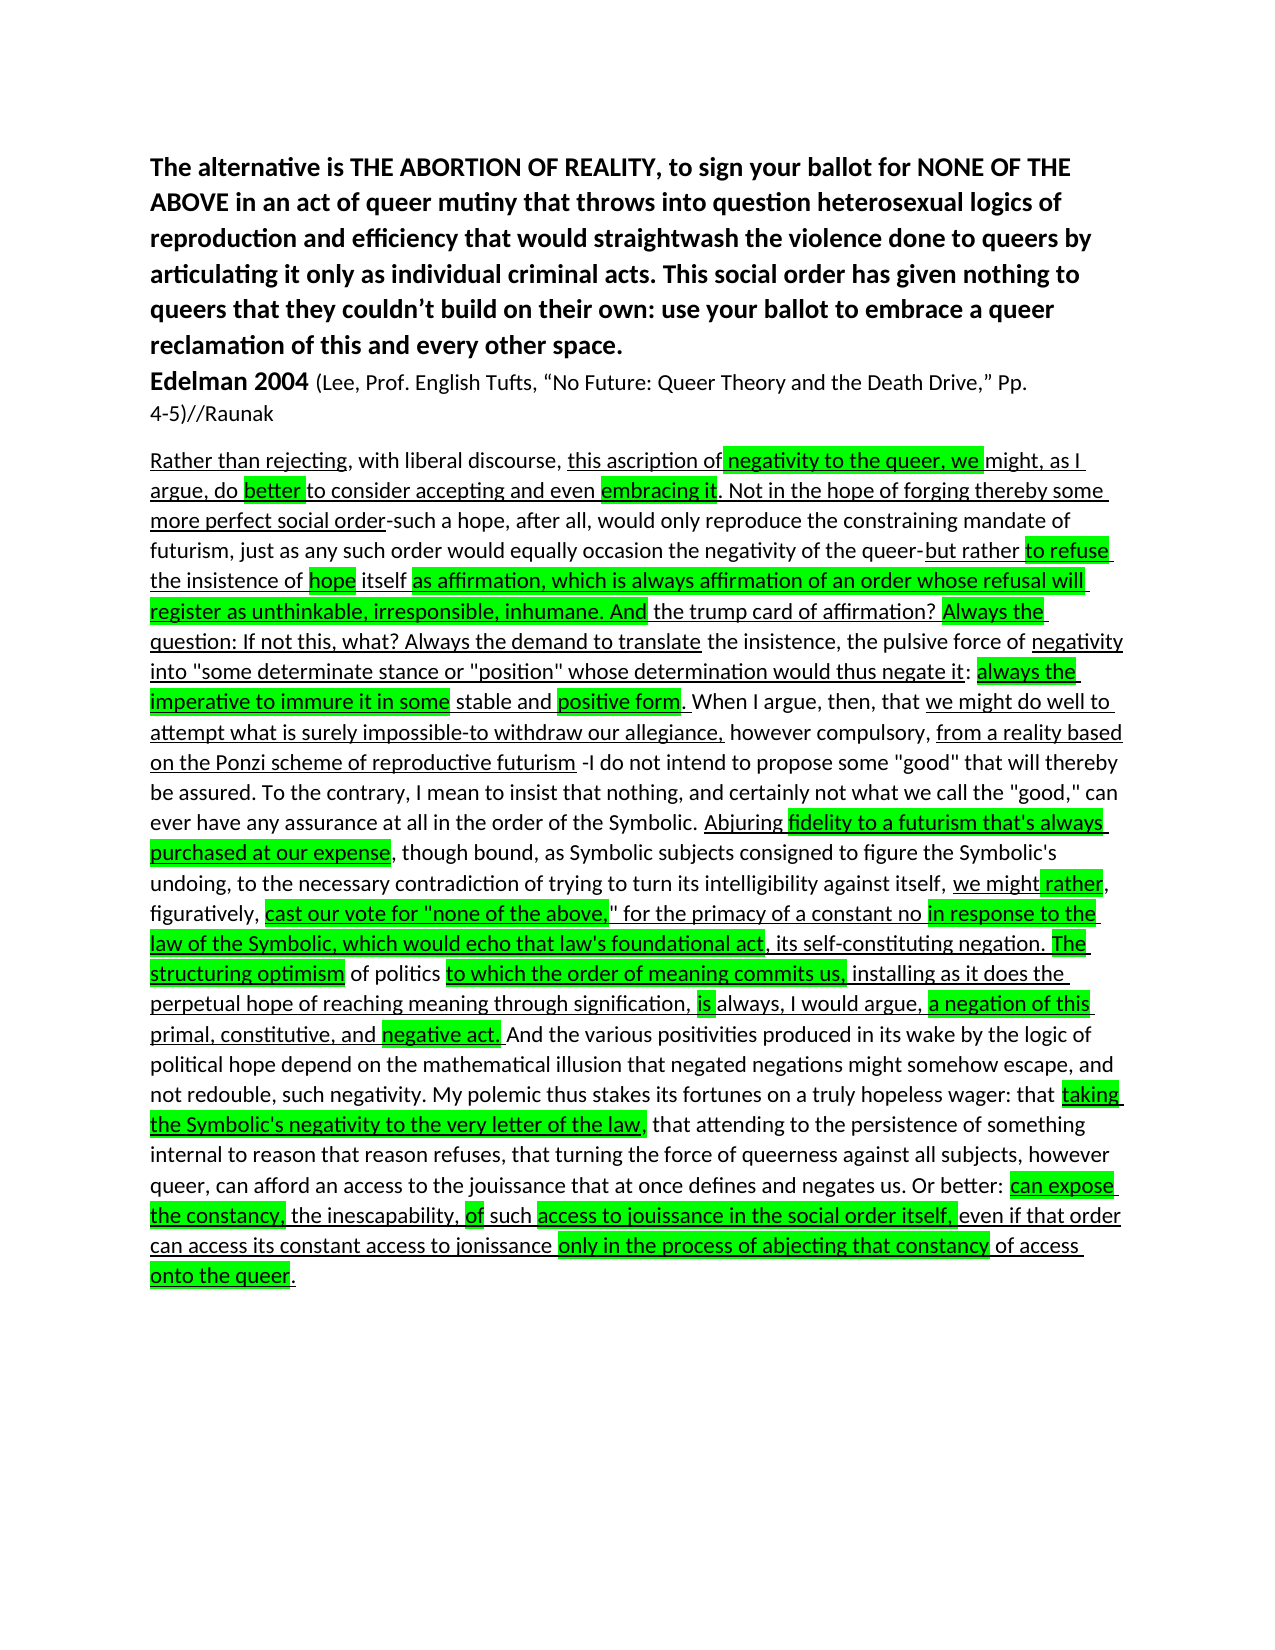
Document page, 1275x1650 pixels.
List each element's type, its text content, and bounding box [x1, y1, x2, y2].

text Rather than rejecting, with liberal discourse, this ascription of negativity to the queer, we might, as I argue, do better to consider accepting and even embracing it. Not in the hope of forging thereby some more perfect social order-such a hope, after all, would only reproduce the constraining mandate of futurism, just as any such order would equally occasion the negativity of the queer-but rather to refuse the insistence of hope itself as affirmation, which is always affirmation of an order whose refusal will register as unthinkable, irresponsible, inhumane. And the trump card of affirmation? Always the question: If not this, what? Always the demand to translate the insistence, the pulsive force of negativity into "some determinate stance or "position" whose determination would thus negate it: always the imperative to immure it in some stable and positive form. When I argue, then, that we might do well to attempt what is surely impossible-to withdraw our allegiance, however compulsory, from a reality based on the Ponzi scheme of reproductive futurism -I do not intend to propose some "good" that will thereby be assured. To the contrary, I mean to insist that nothing, and certainly not what we call the "good," can ever have any assurance at all in the order of the Symbolic. Abjuring fidelity to a futurism that's always purchased at our expense, though bound, as Symbolic subjects consigned to figure the Symbolic's undoing, to the necessary contradiction of trying to turn its intelligibility against itself, we might rather, figuratively, cast our vote for "none of the above," for the primacy of a constant no in response to the law of the Symbolic, which would echo that law's foundational act, its self-constituting negation. The structuring optimism of politics to which the order of meaning commits us, installing as it does the perpetual hope of reaching meaning through signification, is always, I would argue, a negation of this primal, constitutive, and negative act. And the various positivities produced in its wake by the logic of political hope depend on the mathematical illusion that negated negations might somehow escape, and not redouble, such negativity. My polemic thus stakes its fortunes on a truly hopeless wager: that taking the Symbolic's negativity to the very letter of the law, that attending to the persistence of something internal to reason that reason refuses, that turning the force of queerness against all subjects, however queer, can afford an access to the jouissance that at once defines and negates us. Or better: can expose the constancy, the inescapability, of such access to jouissance in the social order itself, even if that order can access its constant access to jonissance only in the process of abjecting that constancy of access onto the queer. [150, 446, 1125, 1289]
text Edelman 2004 (Lee, Prof. English Tufts, “No Future: Queer Theory and the Death Drive,” Pp. 4-5)//Raunak [150, 364, 1125, 427]
subtitle The alternative is THE ABORTION OF REALITY, to sign your ballot for NONE OF THE ABOVE in an act of queer mutiny that throws into question heterosexual logics of reproduction and efficiency that would straightwash the violence done to queers by articulating it only as individual criminal acts. This social order has given nothing to queers that they couldn’t build on their own: use your ballot to embrace a queer reclamation of this and every other space. [150, 150, 1125, 361]
